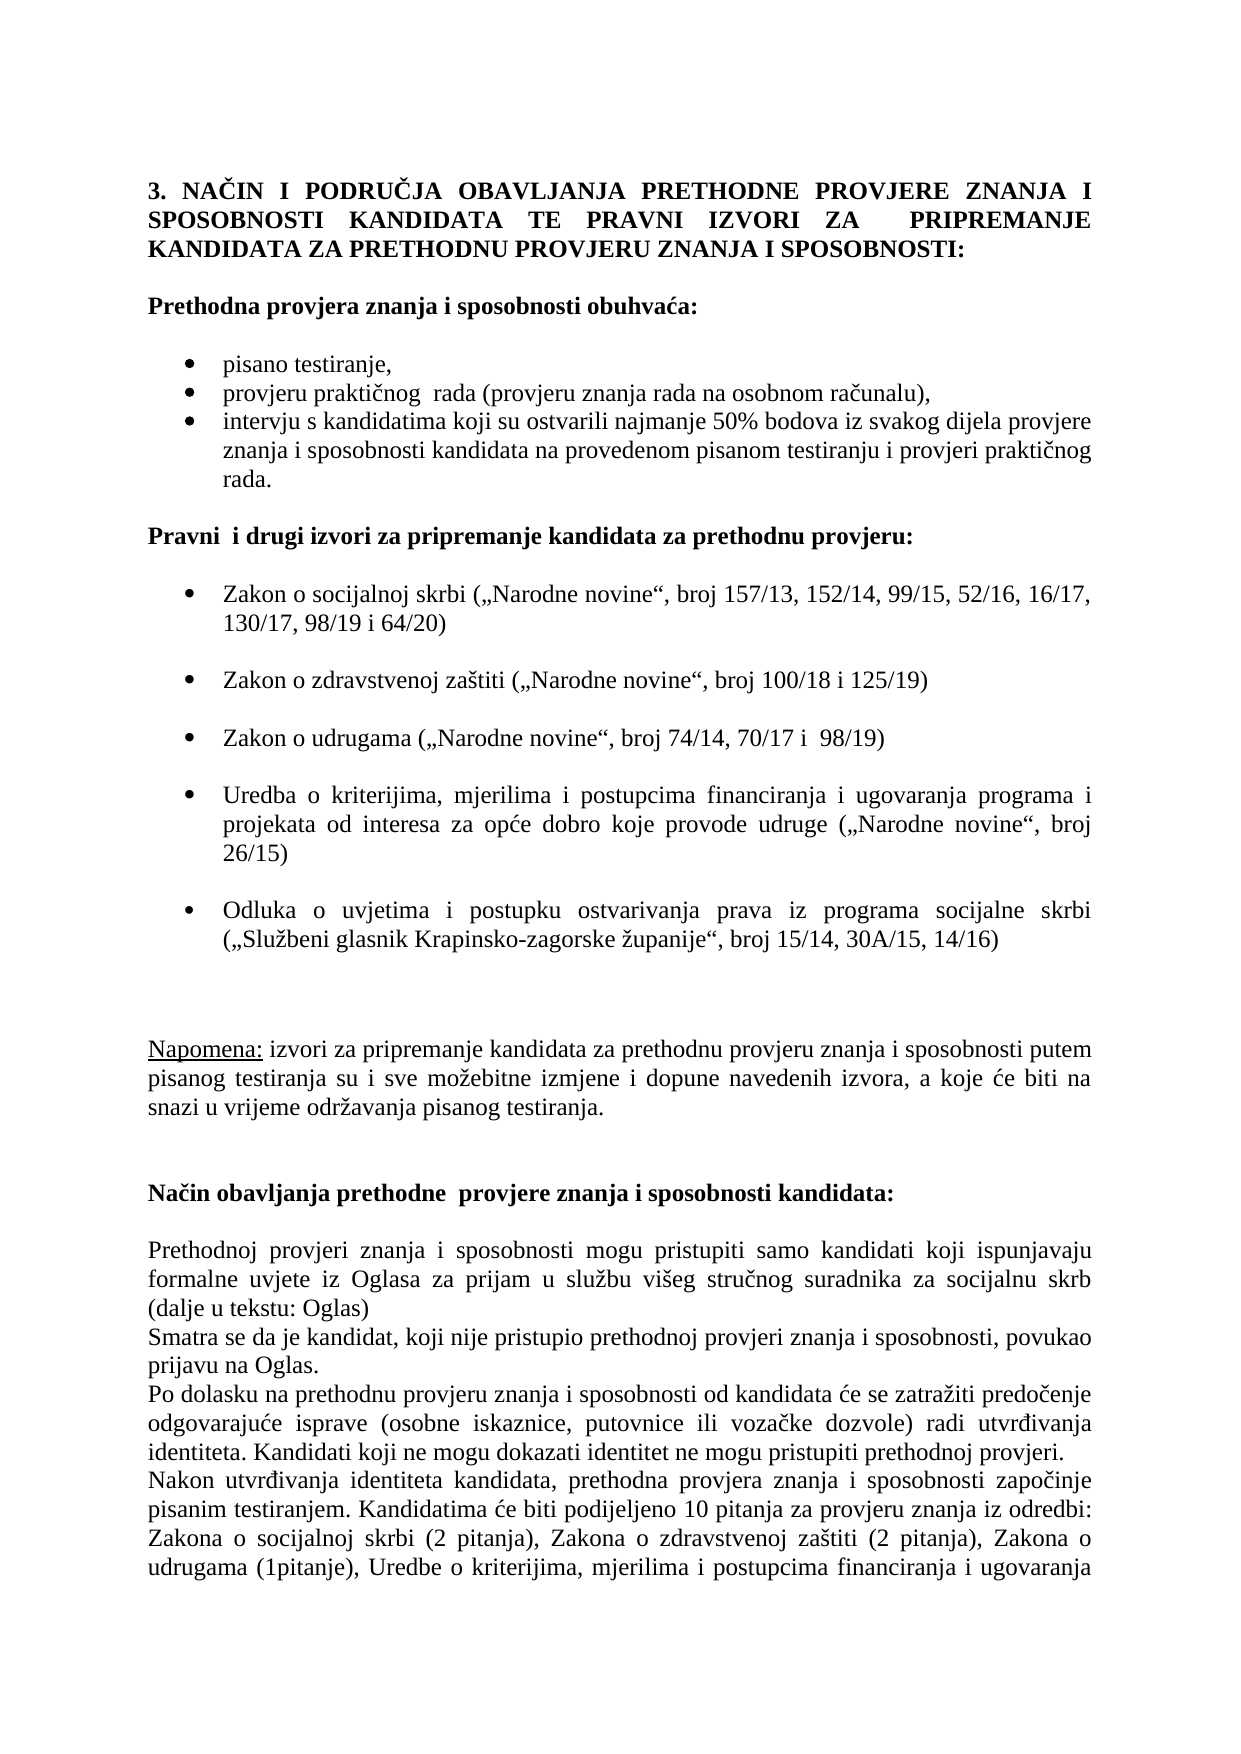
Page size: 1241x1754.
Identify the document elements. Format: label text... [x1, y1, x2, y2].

list intervju s kandidatima koji su ostvarili najmanje 50% bodova iz svakog dijela provjere znanja i sposobnosti kandidata na provedenom pisanom testiranju i provjeri praktičnog rada. [185, 406, 1093, 493]
list Zakon o zdravstvenoj zaštiti („Narodne novine“, broj 100/18 i 125/19) [185, 665, 1093, 694]
list Zakon o udrugama („Narodne novine“, broj 74/14, 70/17 i 98/19) [185, 723, 1093, 751]
text Prethodnoj provjeri znanja i sposobnosti mogu pristupiti samo kandidati koji ispunjavaju formalne uvjete iz Oglasa za prijam u službu višeg stručnog suradnika za socijalnu skrb (dalje u tekstu: Oglas) [148, 1235, 1093, 1322]
list provjeru praktičnog rada (provjeru znanja rada na osobnom računalu), [185, 378, 1093, 406]
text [148, 1465, 1093, 1580]
text Smatra se da je kandidat, koji nije pristupio prethodnoj provjeri znanja i sposobnosti, povukao prijavu na Oglas. [148, 1322, 1093, 1379]
text Napomena: izvori za pripremanje kandidata za prethodnu provjeru znanja i sposobnosti putem pisanog testiranja su i sve možebitne izmjene i dopune navedenih izvora, a koje će biti na snazi u vrijeme održavanja pisanog testiranja. [148, 1034, 1093, 1120]
list Odluka o uvjetima i postupku ostvarivanja prava iz programa socijalne skrbi („Službeni glasnik Krapinsko-zagorske županije“, broj 15/14, 30A/15, 14/16) [185, 895, 1093, 953]
text Po dolasku na prethodnu provjeru znanja i sposobnosti od kandidata će se zatražiti predočenje odgovarajuće isprave (osobne iskaznice, putovnice ili vozačke dozvole) radi utvrđivanja identiteta. Kandidati koji ne mogu dokazati identitet ne mogu pristupiti prethodnoj provjeri. [148, 1379, 1093, 1465]
list Zakon o socijalnoj skrbi („Narodne novine“, broj 157/13, 152/14, 99/15, 52/16, 16/17, 130/17, 98/19 i 64/20) [185, 579, 1093, 636]
text 3. NAČIN I PODRUČJA OBAVLJANJA PRETHODNE PROVJERE ZNANJA I SPOSOBNOSTI KANDIDATA TE PRAVNI IZVORI ZA PRIPREMANJE KANDIDATA ZA PRETHODNU PROVJERU ZNANJA I SPOSOBNOSTI: [148, 176, 1093, 263]
text Prethodna provjera znanja i sposobnosti obuhvaća: [148, 291, 1093, 320]
text Pravni i drugi izvori za pripremanje kandidata za prethodnu provjeru: [148, 521, 1093, 550]
text Način obavljanja prethodne provjere znanja i sposobnosti kandidata: [148, 1178, 1093, 1207]
list Uredba o kriterijima, mjerilima i postupcima financiranja i ugovaranja programa i projekata od interesa za opće dobro koje provode udruge („Narodne novine“, broj 26/15) [185, 780, 1093, 866]
list pisano testiranje, [185, 349, 1093, 378]
